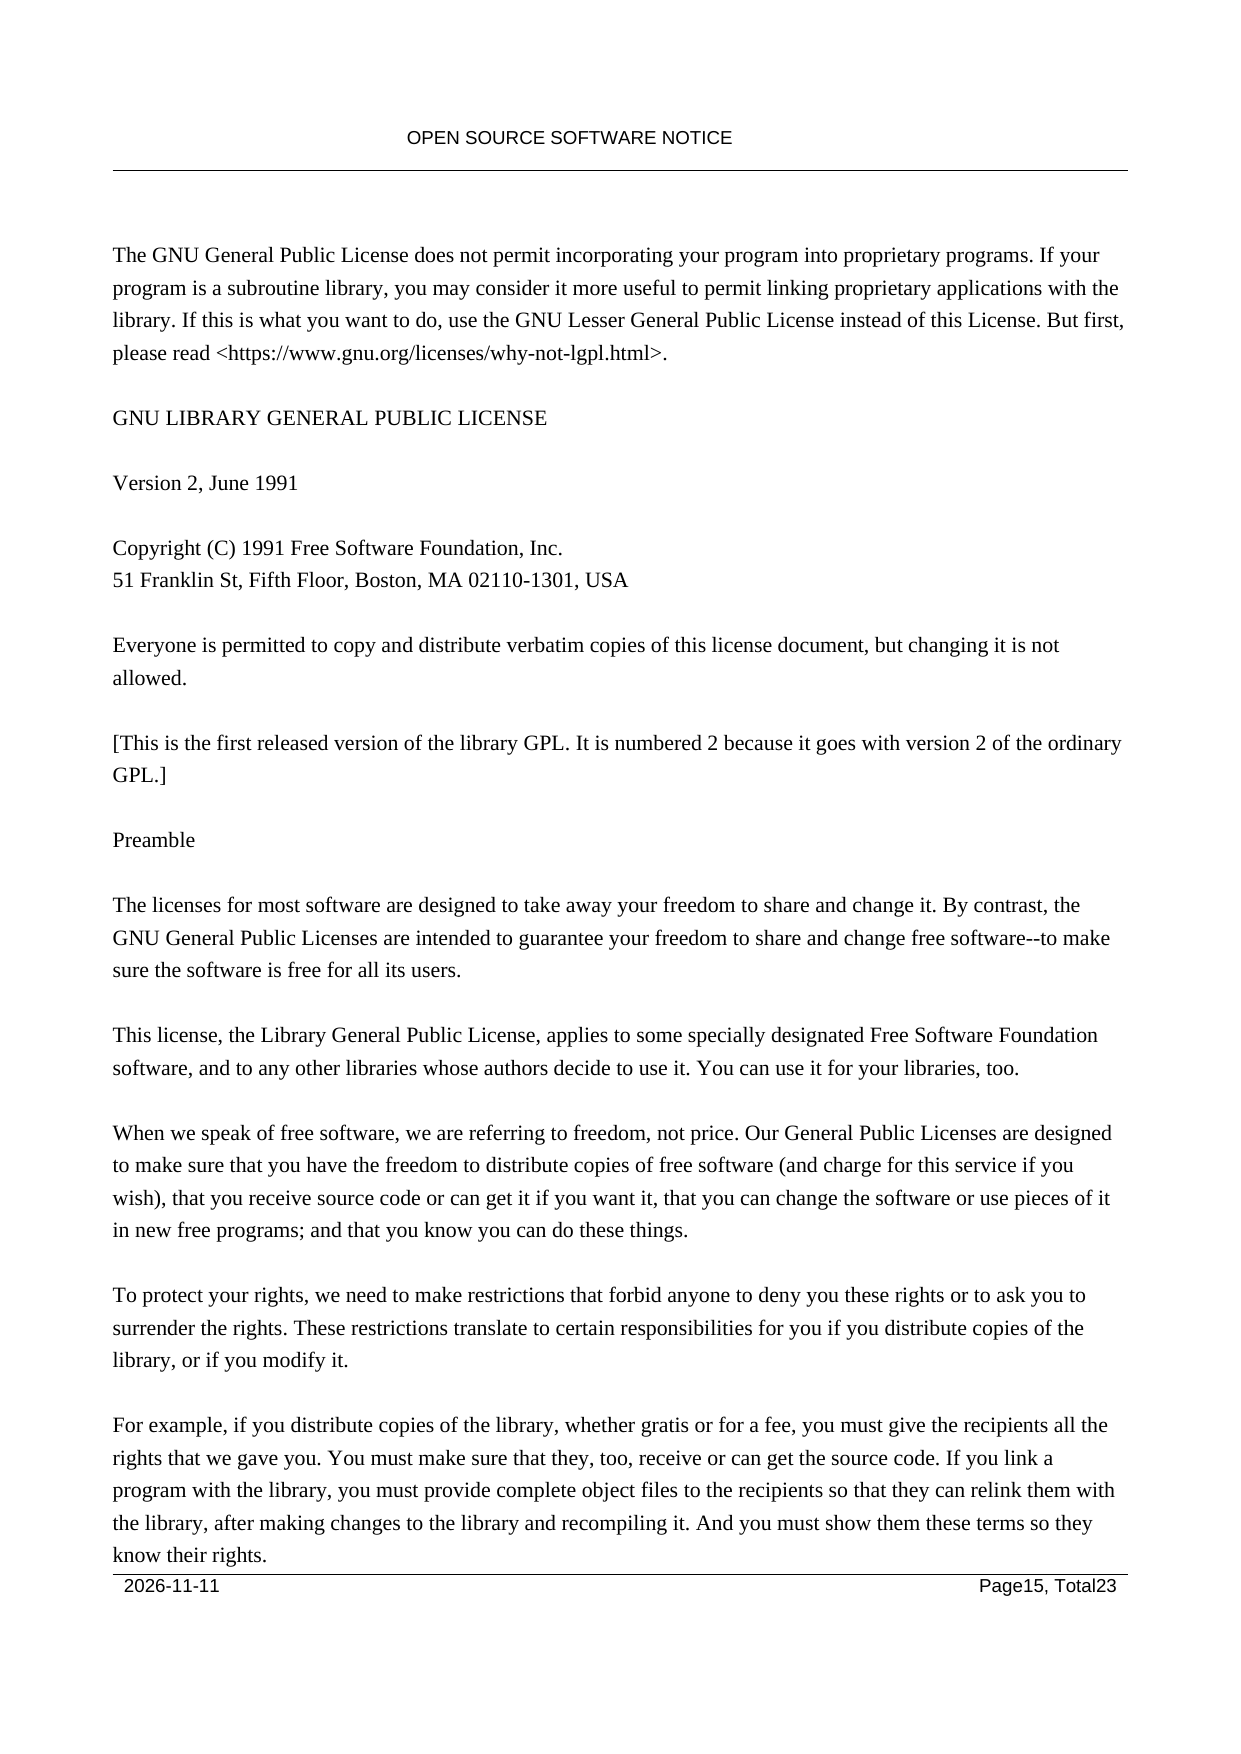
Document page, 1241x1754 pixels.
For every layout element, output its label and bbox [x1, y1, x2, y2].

text [112, 206, 1128, 1571]
